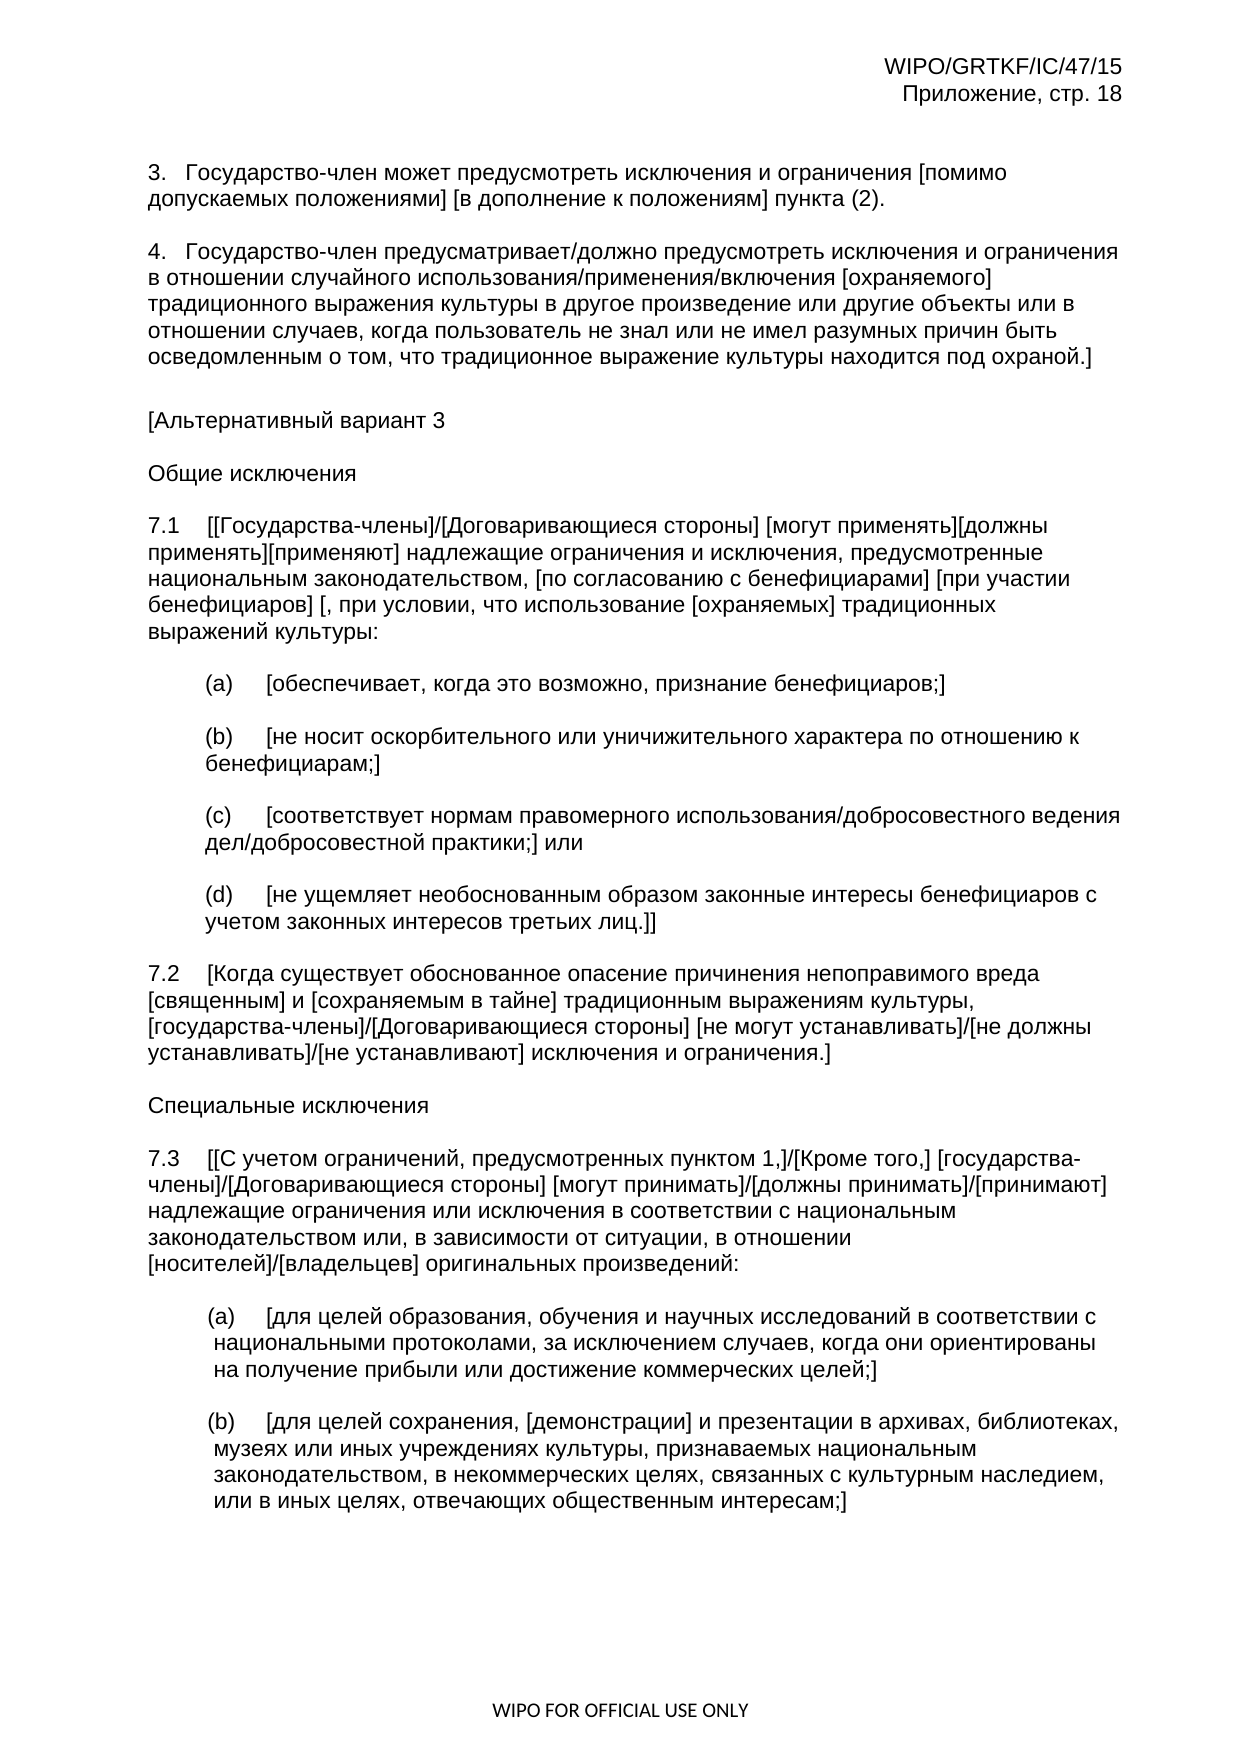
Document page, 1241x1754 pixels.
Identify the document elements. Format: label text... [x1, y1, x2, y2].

text (b) [не носит оскорбительного или уничижительного характера по отношению к бенефициарам;] [205, 723, 1122, 776]
text (a) [обеспечивает, когда это возможно, признание бенефициаров;] [205, 670, 1122, 697]
text Специальные исключения [148, 1092, 1122, 1118]
text 7.3 [[С учетом ограничений, предусмотренных пунктом 1,]/[Кроме того,] [государства-члены]/[Договаривающиеся стороны] [могут принимать]/[должны принимать]/[принимают] надлежащие ограничения или исключения в соответствии с национальным законодательством или, в зависимости от ситуации, в отношении [носителей]/[владельцев] оригинальных произведений: [148, 1145, 1122, 1277]
text Общие исключения [148, 459, 1122, 486]
text 4. Государство-член предусматривает/должно предусмотреть исключения и ограничения в отношении случайного использования/применения/включения [охраняемого] традиционного выражения культуры в другое произведение или другие объекты или в отношении случаев, когда пользователь не знал или не имел разумных причин быть осведомленным о том, что традиционное выражение культуры находится под охраной.] [148, 238, 1122, 369]
text (d) [не ущемляет необоснованным образом законные интересы бенефициаров с учетом законных интересов третьих лиц.]] [205, 881, 1122, 934]
list [для целей образования, обучения и научных исследований в соответствии с национальными протоколами, за исключением случаев, когда они ориентированы на получение прибыли или достижение коммерческих целей;] [207, 1303, 1122, 1382]
text [Альтернативный вариант 3 [148, 407, 1122, 433]
text (b) [для целей сохранения, [демонстрации] и презентации в архивах, библиотеках, музеях или иных учреждениях культуры, признаваемых национальным законодательством, в некоммерческих целях, связанных с культурным наследием, или в иных целях, отвечающих общественным интересам;] [207, 1408, 1122, 1514]
text 7.1 [[Государства-члены]/[Договаривающиеся стороны] [могут применять][должны применять][применяют] надлежащие ограничения и исключения, предусмотренные национальным законодательством, [по согласованию с бенефициарами] [при участии бенефициаров] [, при условии, что использование [охраняемых] традиционных выражений культуры: [148, 512, 1122, 644]
text (c) [соответствует нормам правомерного использования/добросовестного ведения дел/добросовестной практики;] или [205, 802, 1122, 855]
text 3. Государство-член может предусмотреть исключения и ограничения [помимо допускаемых положениями] [в дополнение к положениям] пункта (2). [148, 158, 1122, 211]
text 7.2 [Когда существует обоснованное опасение причинения непоправимого вреда [священным] и [сохраняемым в тайне] традиционным выражениям культуры, [государства-члены]/[Договаривающиеся стороны] [не могут устанавливать]/[не должны устанавливать]/[не устанавливают] исключения и ограничения.] [148, 960, 1122, 1066]
